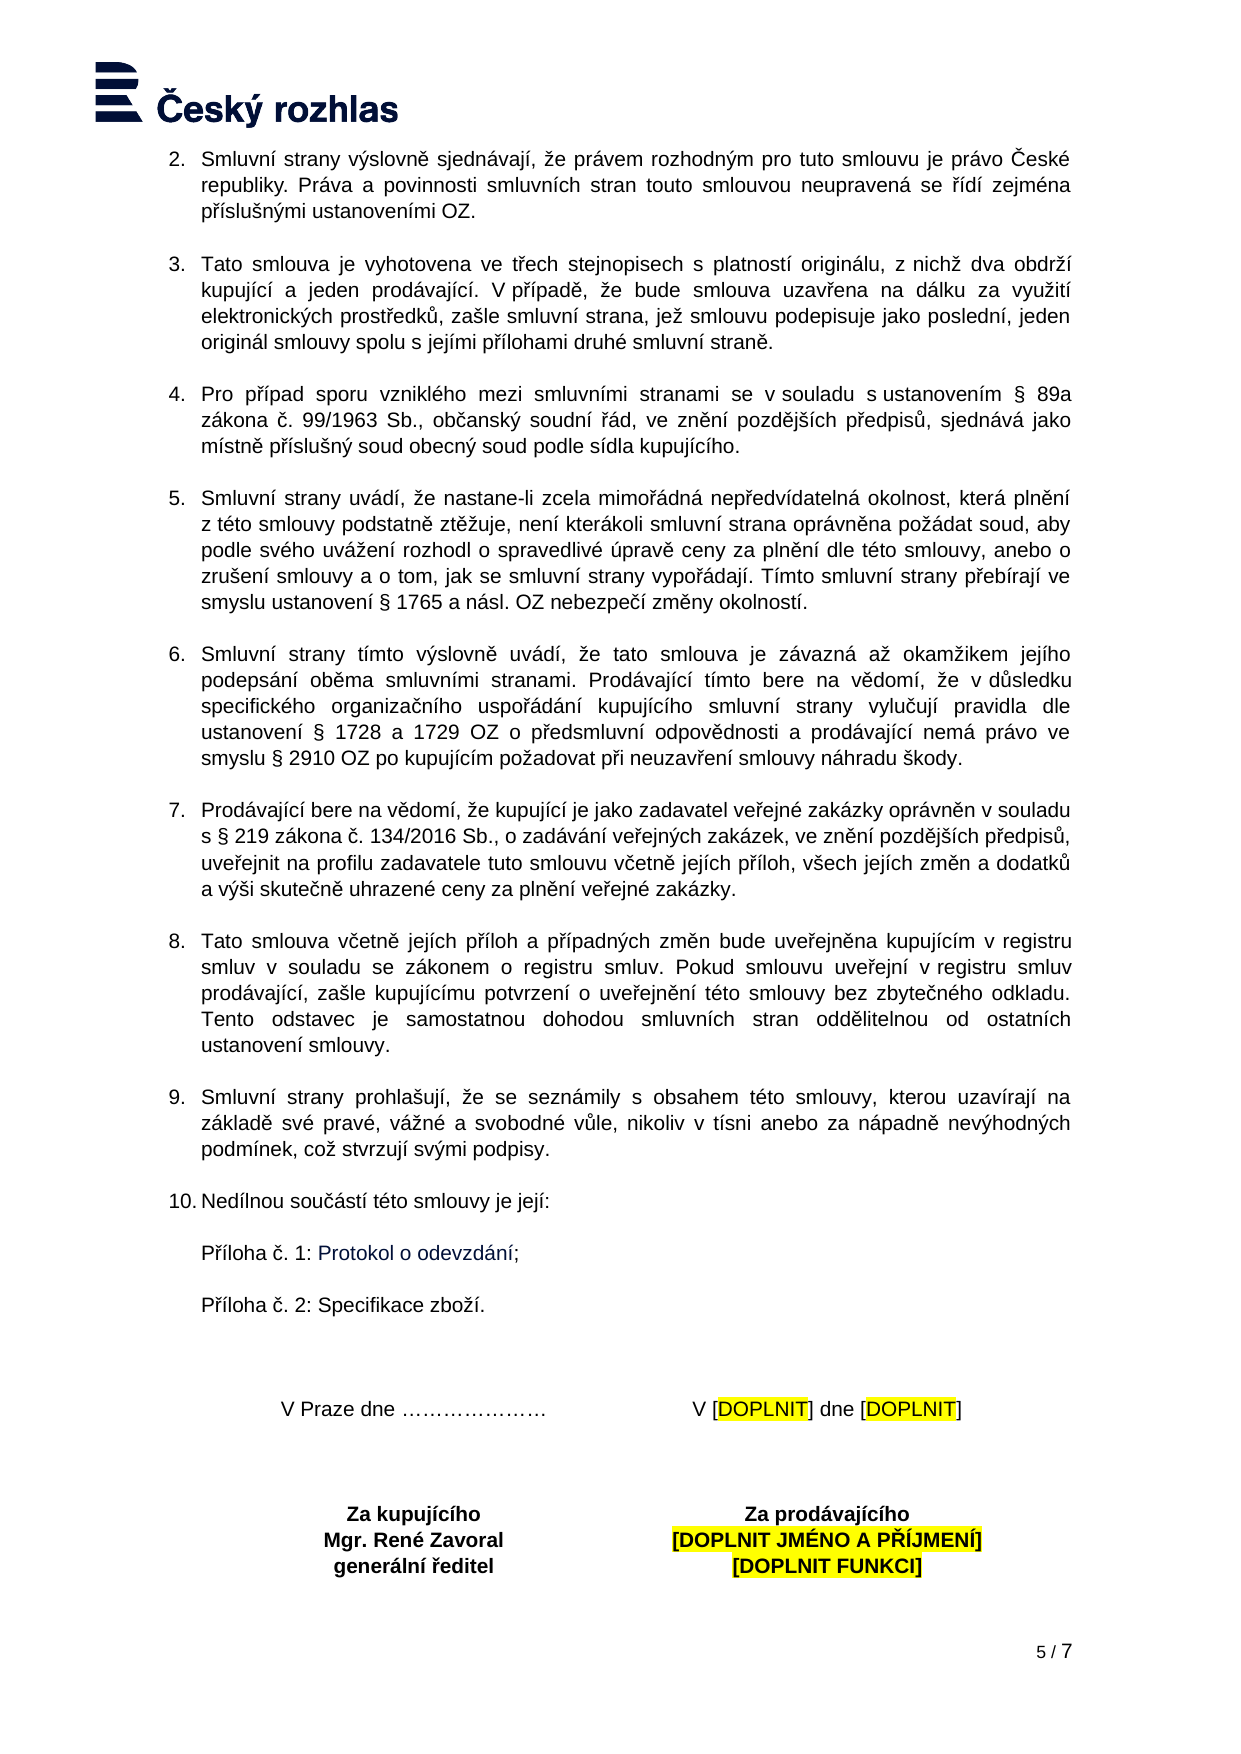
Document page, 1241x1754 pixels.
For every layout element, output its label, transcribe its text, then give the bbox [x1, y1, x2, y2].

list Prodávající bere na vědomí, že kupující je jako zadavatel veřejné zakázky oprávněn v souladu s § 219 zákona č. 134/2016 Sb., o zadávání veřejných zakázek, ve znění pozdějších předpisů, uveřejnit na profilu zadavatele tuto smlouvu včetně jejích příloh, všech jejích změn a dodatků a výši skutečně uhrazené ceny za plnění veřejné zakázky. [168, 797, 1072, 901]
list Tato smlouva je vyhotovena ve třech stejnopisech s platností originálu, z nichž dva obdrží kupující a jeden prodávající. V případě, že bude smlouva uzavřena na dálku za využití elektronických prostředků, zašle smluvní strana, jež smlouvu podepisuje jako poslední, jeden originál smlouvy spolu s jejími přílohami druhé smluvní straně. [168, 250, 1072, 354]
list Pro případ sporu vzniklého mezi smluvními stranami se v souladu s ustanovením § 89a zákona č. 99/1963 Sb., občanský soudní řád, ve znění pozdějších předpisů, sjednává jako místně příslušný soud obecný soud podle sídla kupujícího. [168, 380, 1072, 458]
list Příloha č. 2: Specifikace zboží. [201, 1292, 1072, 1318]
picture [95, 62, 398, 128]
table_cell Za prodávajícího [DOPLNIT JMÉNO A PŘÍJMENÍ] [DOPLNIT FUNKCI] [621, 1422, 1033, 1578]
subtitle Příloha č. 1: Protokol o odevzdání; [201, 1240, 1072, 1266]
list Smluvní strany tímto výslovně uvádí, že tato smlouva je závazná až okamžikem jejího podepsání oběma smluvními stranami. Prodávající tímto bere na vědomí, že v důsledku specifického organizačního uspořádání kupujícího smluvní strany vylučují pravidla dle ustanovení § 1728 a 1729 OZ o předsmluvní odpovědnosti a prodávající nemá právo ve smyslu § 2910 OZ po kupujícím požadovat při neuzavření smlouvy náhradu škody. [168, 641, 1072, 771]
list Smluvní strany prohlašují, že se seznámily s obsahem této smlouvy, kterou uzavírají na základě své pravé, vážné a svobodné vůle, nikoliv v tísni anebo za nápadně nevýhodných podmínek, což stvrzují svými podpisy. [168, 1083, 1072, 1162]
list Smluvní strany výslovně sjednávají, že právem rozhodným pro tuto smlouvu je právo České republiky. Práva a povinnosti smluvních stran touto smlouvou neupravená se řídí zejména příslušnými ustanoveními OZ. [168, 146, 1072, 224]
table_header V [DOPLNIT] dne [DOPLNIT] [621, 1396, 1033, 1422]
list Tato smlouva včetně jejích příloh a případných změn bude uveřejněna kupujícím v registru smluv v souladu se zákonem o registru smluv. Pokud smlouvu uveřejní v registru smluv prodávající, zašle kupujícímu potvrzení o uveřejnění této smlouvy bez zbytečného odkladu. Tento odstavec je samostatnou dohodou smluvních stran oddělitelnou od ostatních ustanovení smlouvy. [168, 927, 1072, 1057]
table_cell Za kupujícího Mgr. René Zavoral generální ředitel [207, 1422, 621, 1578]
list Nedílnou součástí této smlouvy je její: [168, 1188, 1072, 1214]
table_header V Praze dne ………………… [207, 1396, 621, 1422]
list Smluvní strany uvádí, že nastane-li zcela mimořádná nepředvídatelná okolnost, která plnění z této smlouvy podstatně ztěžuje, není kterákoli smluvní strana oprávněna požádat soud, aby podle svého uvážení rozhodl o spravedlivé úpravě ceny za plnění dle této smlouvy, anebo o zrušení smlouvy a o tom, jak se smluvní strany vypořádají. Tímto smluvní strany přebírají ve smyslu ustanovení § 1765 a násl. OZ nebezpečí změny okolností. [168, 484, 1072, 615]
